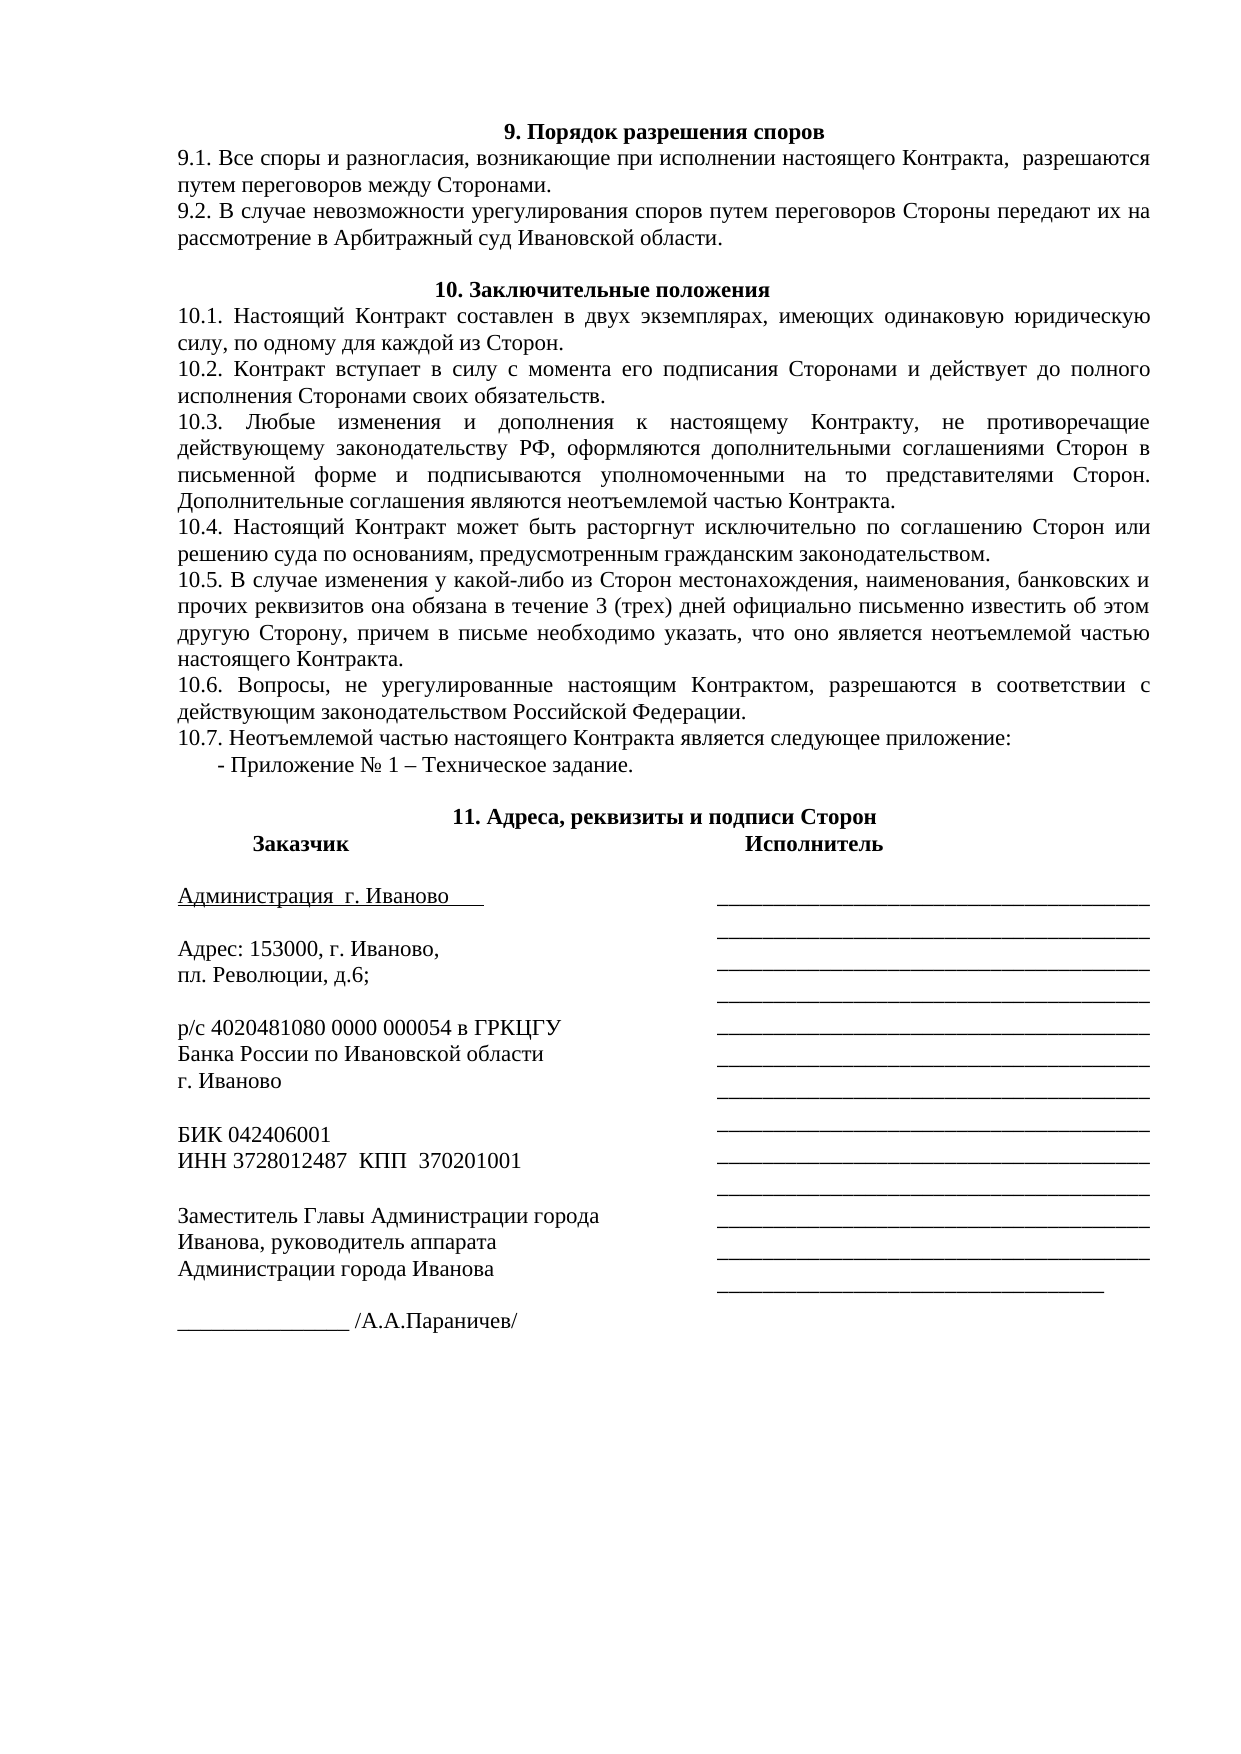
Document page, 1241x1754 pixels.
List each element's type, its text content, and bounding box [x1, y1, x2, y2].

text _______________ /А.А.Параничев/ [177, 1307, 701, 1334]
text 9.2. В случае невозможности урегулирования споров путем переговоров Стороны передают их на рассмотрение в Арбитражный суд Ивановской области. [177, 197, 1152, 250]
text 9.1. Все споры и разногласия, возникающие при исполнении настоящего Контракта, разрешаются путем переговоров между Сторонами. [177, 144, 1152, 197]
text 10. Заключительные положения [177, 276, 1152, 303]
text 10.3. Любые изменения и дополнения к настоящему Контракту, не противоречащие действующему законодательству РФ, оформляются дополнительными соглашениями Сторон в письменной форме и подписываются уполномоченными на то представителями Сторон. Дополнительные соглашения являются неотъемлемой частью Контракта. [177, 408, 1152, 513]
text Иванова, руководитель аппарата [177, 1228, 701, 1255]
text 10.7. Неотъемлемой частью настоящего Контракта является следующее приложение: [177, 724, 1152, 751]
text Заказчик Исполнитель [177, 830, 1152, 856]
text 10.5. В случае изменения у какой-либо из Сторон местонахождения, наименования, банковских и прочих реквизитов она обязана в течение 3 (трех) дней официально письменно известить об этом другую Сторону, причем в письме необходимо указать, что оно является неотъемлемой частью настоящего Контракта. [177, 566, 1152, 672]
text 10.6. Вопросы, не урегулированные настоящим Контрактом, разрешаются в соответствии с действующим законодательством Российской Федерации. [177, 672, 1152, 724]
text ИНН 3728012487 КПП 370201001 [177, 1148, 701, 1174]
text 10.2. Контракт вступает в силу с момента его подписания Сторонами и действует до полного исполнения Сторонами своих обязательств. [177, 355, 1152, 408]
text р/с 4020481080 0000 000054 в ГРКЦГУ [177, 1014, 701, 1041]
text БИК 042406001 [177, 1121, 701, 1148]
text 11. Адреса, реквизиты и подписи Сторон [177, 803, 1152, 830]
text 10.4. Настоящий Контракт может быть расторгнут исключительно по соглашению Сторон или решению суда по основаниям, предусмотренным гражданским законодательством. [177, 513, 1152, 566]
text пл. Революции, д.6; [177, 961, 701, 988]
text 10.1. Настоящий Контракт составлен в двух экземплярах, имеющих одинаковую юридическую силу, по одному для каждой из Сторон. [177, 303, 1152, 355]
text 9. Порядок разрешения споров [177, 118, 1152, 144]
text г. Иваново [177, 1067, 701, 1093]
text Адрес: . Иваново, [177, 935, 701, 961]
text Заместитель Главы Администрации города [177, 1202, 701, 1228]
text Администрации города Иванова [177, 1255, 701, 1281]
text Банка России по Ивановской области [177, 1041, 701, 1067]
text Администрация г. Иваново [177, 882, 701, 909]
text - Приложение № 1 – Техническое задание. [177, 751, 1152, 777]
